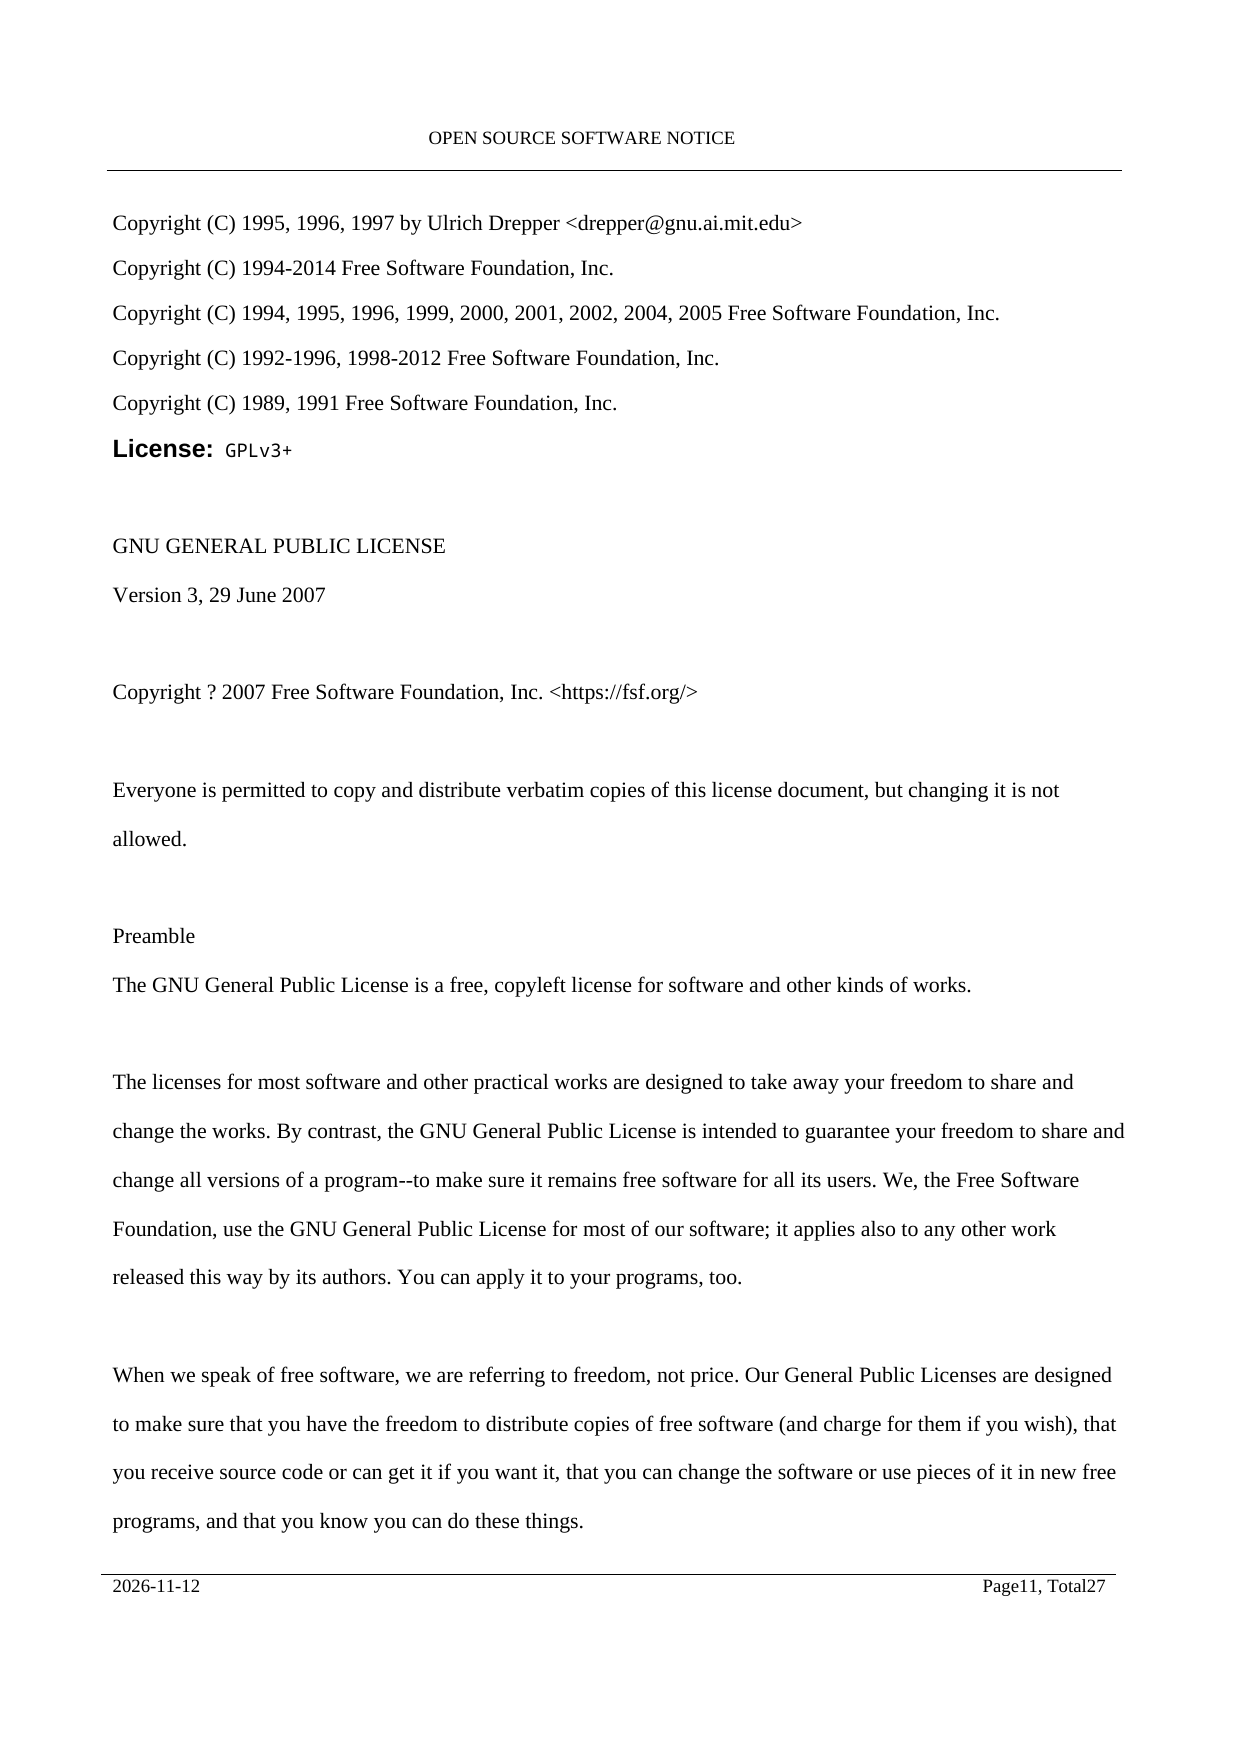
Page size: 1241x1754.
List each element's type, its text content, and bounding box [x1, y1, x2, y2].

text Copyright (C) 1994-2014 Free Software Foundation, Inc. [112, 251, 1128, 284]
text Copyright (C) 1995, 1996, 1997 by Ulrich Drepper <drepper@gnu.ai.mit.edu> [112, 206, 1128, 239]
text Copyright (C) 1989, 1991 Free Software Foundation, Inc. [112, 387, 1128, 419]
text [112, 432, 1128, 1537]
text Copyright (C) 1994, 1995, 1996, 1999, 2000, 2001, 2002, 2004, 2005 Free Software Foundation, Inc. [112, 297, 1128, 329]
text Copyright (C) 1992-1996, 1998-2012 Free Software Foundation, Inc. [112, 342, 1128, 374]
